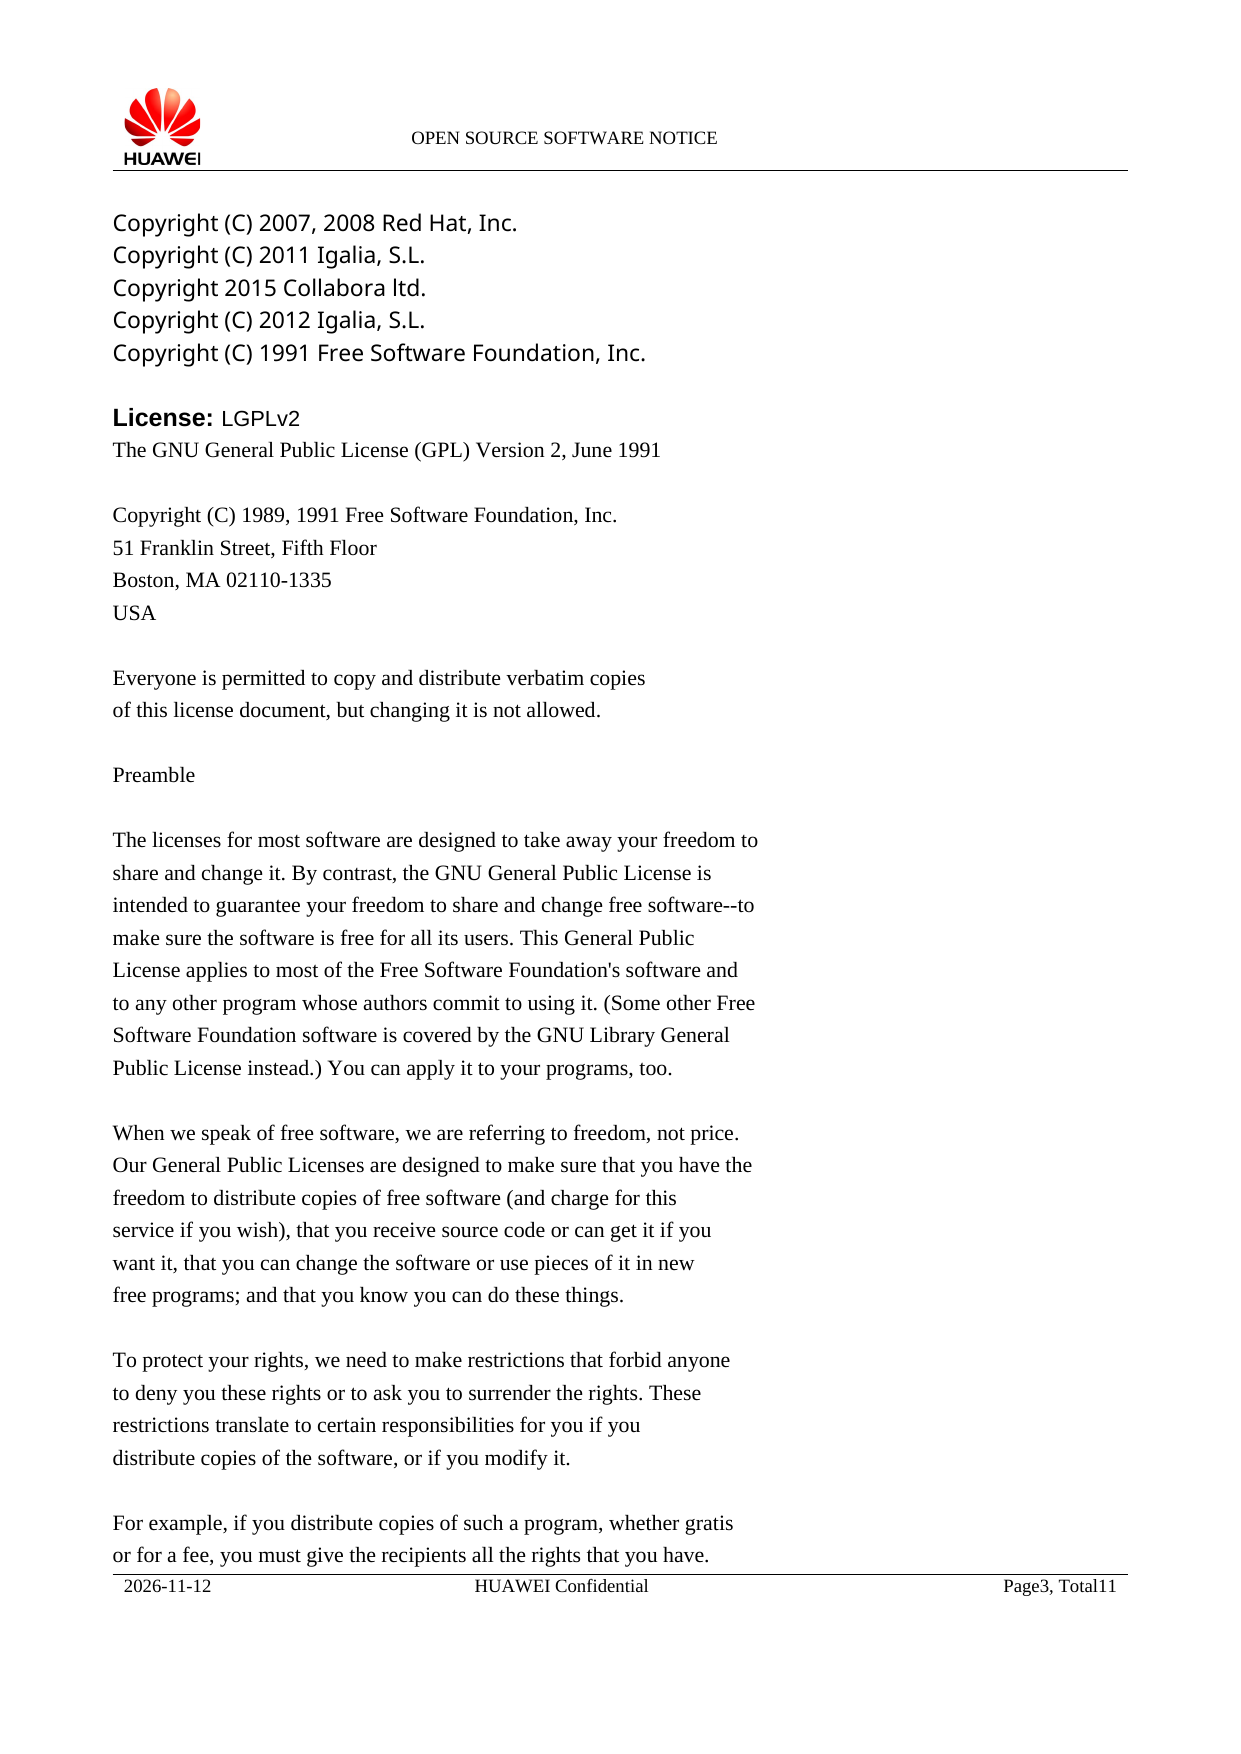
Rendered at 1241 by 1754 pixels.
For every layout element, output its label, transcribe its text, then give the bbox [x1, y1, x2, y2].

text License: LGPLv2 [112, 401, 1128, 434]
picture [124, 88, 201, 165]
